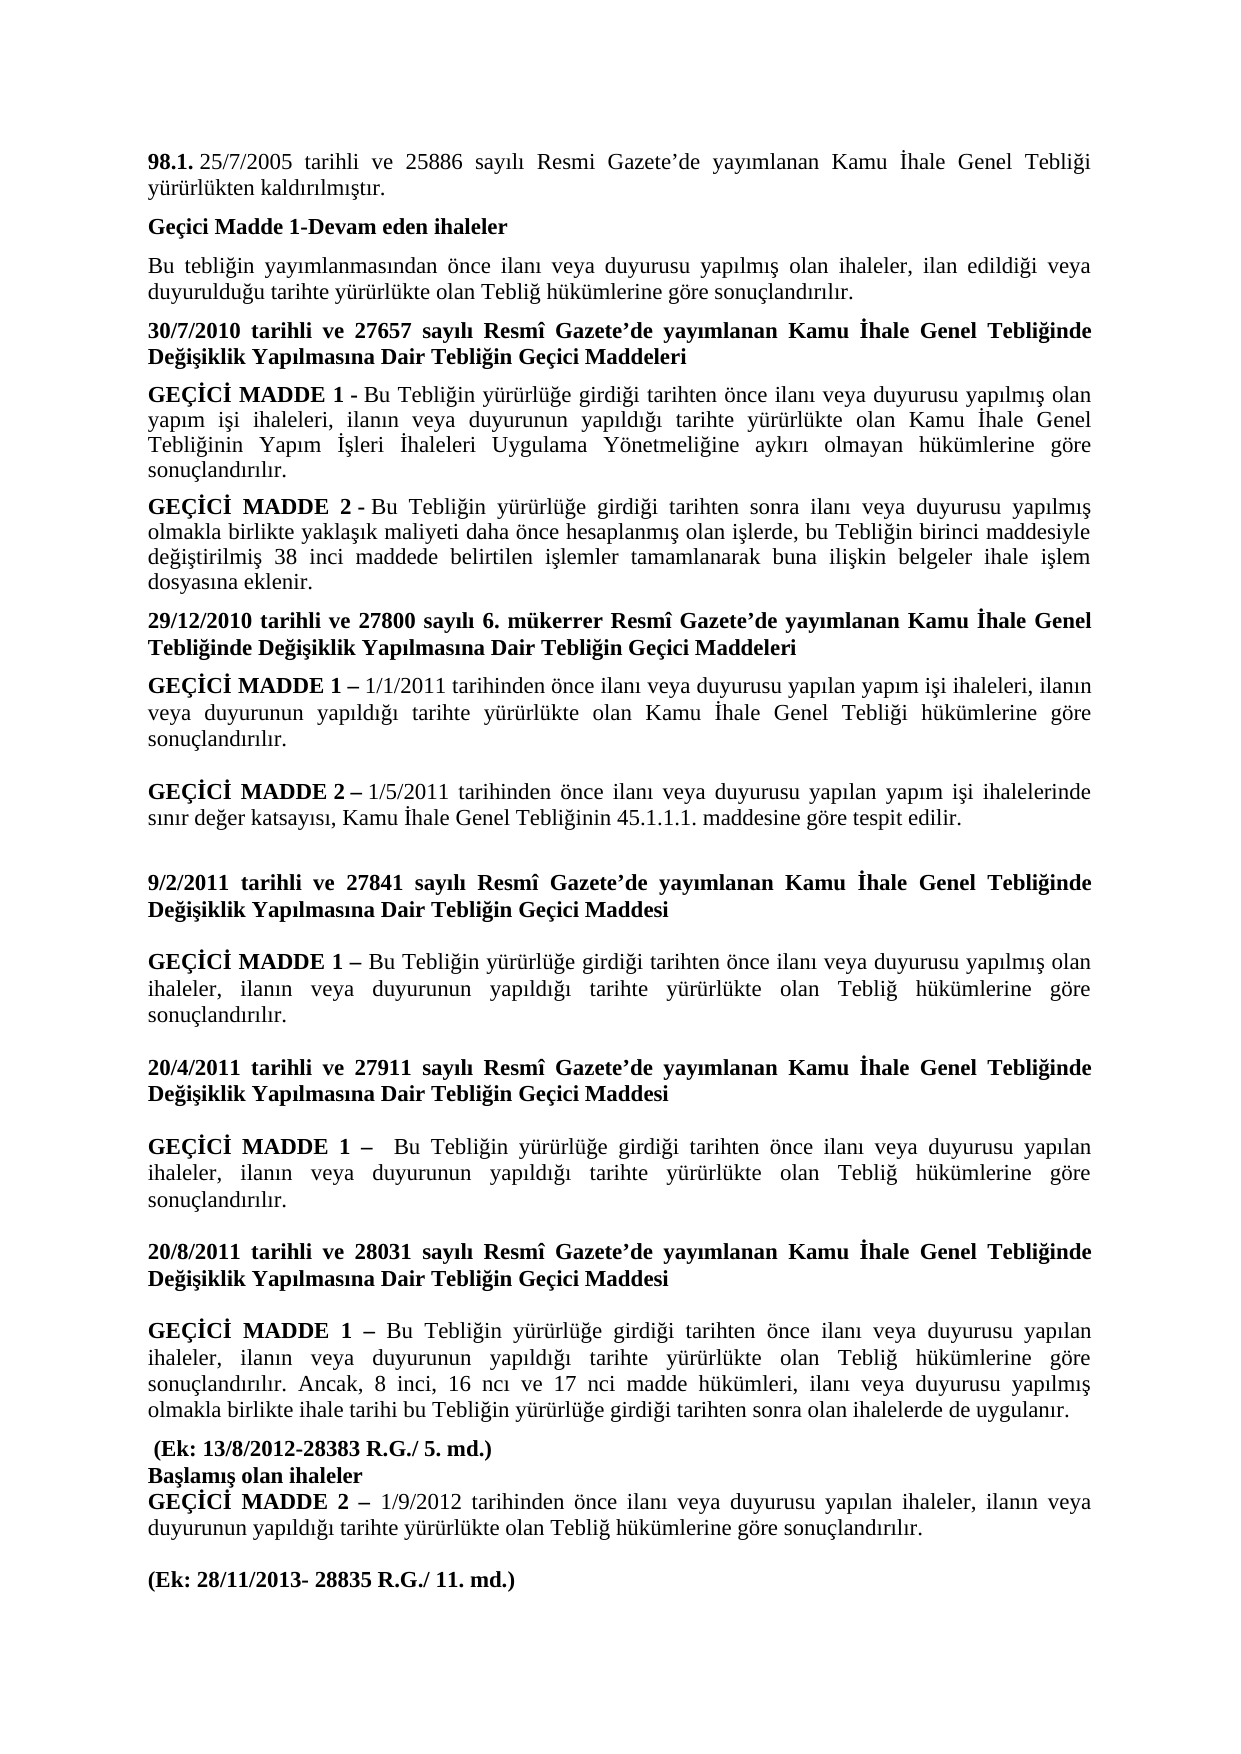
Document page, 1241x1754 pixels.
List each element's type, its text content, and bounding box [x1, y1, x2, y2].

text Geçici Madde 1-Devam eden ihaleler [148, 213, 1092, 239]
text (Ek: 13/8/2012-28383 R.G./ 5. md.) [148, 1435, 1092, 1462]
text GEÇİCİ MADDE 1 - Bu Tebliğin yürürlüğe girdiği tarihten önce ilanı veya duyurusu yapılmış olan yapım işi ihaleleri, ilanın veya duyurunun yapıldığı tarihte yürürlükte olan Kamu İhale Genel Tebliğinin Yapım İşleri İhaleleri Uygulama Yönetmeliğine aykırı olmayan hükümlerine göre sonuçlandırılır. [148, 382, 1092, 482]
text 29/12/2010 tarihli ve 27800 sayılı 6. mükerrer Resmî Gazete’de yayımlanan Kamu İhale Genel Tebliğinde Değişiklik Yapılmasına Dair Tebliğin Geçici Maddeleri [148, 607, 1092, 660]
text 30/7/2010 tarihli ve 27657 sayılı Resmî Gazete’de yayımlanan Kamu İhale Genel Tebliğinde Değişiklik Yapılmasına Dair Tebliğin Geçici Maddeleri [148, 317, 1092, 370]
text GEÇİCİ MADDE 1 – Bu Tebliğin yürürlüğe girdiği tarihten önce ilanı veya duyurusu yapılan ihaleler, ilanın veya duyurunun yapıldığı tarihte yürürlükte olan Tebliğ hükümlerine göre sonuçlandırılır. Ancak, 8 inci, 16 ncı ve 17 nci madde hükümleri, ilanı veya duyurusu yapılmış olmakla birlikte ihale tarihi bu Tebliğin yürürlüğe girdiği tarihten sonra olan ihalelerde de uygulanır. [148, 1317, 1092, 1423]
text 20/4/2011 tarihli ve 27911 sayılı Resmî Gazete’de yayımlanan Kamu İhale Genel Tebliğinde Değişiklik Yapılmasına Dair Tebliğin Geçici Maddesi [148, 1054, 1092, 1107]
text GEÇİCİ MADDE 2 – 1/9/2012 tarihinden önce ilanı veya duyurusu yapılan ihaleler, ilanın veya duyurunun yapıldığı tarihte yürürlükte olan Tebliğ hükümlerine göre sonuçlandırılır. [148, 1488, 1092, 1541]
text GEÇİCİ MADDE 2 - Bu Tebliğin yürürlüğe girdiği tarihten sonra ilanı veya duyurusu yapılmış olmakla birlikte yaklaşık maliyeti daha önce hesaplanmış olan işlerde, bu Tebliğin birinci maddesiyle değiştirilmiş 38 inci maddede belirtilen işlemler tamamlanarak buna ilişkin belgeler ihale işlem dosyasına eklenir. [148, 495, 1092, 595]
text GEÇİCİ MADDE 2 – 1/5/2011 tarihinden önce ilanı veya duyurusu yapılan yapım işi ihalelerinde sınır değer katsayısı, Kamu İhale Genel Tebliğinin 45.1.1.1. maddesine göre tespit edilir. [148, 778, 1092, 831]
text 20/8/2011 tarihli ve 28031 sayılı Resmî Gazete’de yayımlanan Kamu İhale Genel Tebliğinde Değişiklik Yapılmasına Dair Tebliğin Geçici Maddesi [148, 1238, 1092, 1291]
text GEÇİCİ MADDE 1 – 1/1/2011 tarihinden önce ilanı veya duyurusu yapılan yapım işi ihaleleri, ilanın veya duyurunun yapıldığı tarihte yürürlükte olan Kamu İhale Genel Tebliği hükümlerine göre sonuçlandırılır. [148, 672, 1092, 751]
text Bu tebliğin yayımlanmasından önce ilanı veya duyurusu yapılmış olan ihaleler, ilan edildiği veya duyurulduğu tarihte yürürlükte olan Tebliğ hükümlerine göre sonuçlandırılır. [148, 252, 1092, 304]
text GEÇİCİ MADDE 1 – Bu Tebliğin yürürlüğe girdiği tarihten önce ilanı veya duyurusu yapılan ihaleler, ilanın veya duyurunun yapıldığı tarihte yürürlükte olan Tebliğ hükümlerine göre sonuçlandırılır. [148, 1133, 1092, 1212]
text 98.1. 25/7/2005 tarihli ve 25886 sayılı Resmi Gazete’de yayımlanan Kamu İhale Genel Tebliği yürürlükten kaldırılmıştır. [148, 148, 1092, 200]
text 9/2/2011 tarihli ve 27841 sayılı Resmî Gazete’de yayımlanan Kamu İhale Genel Tebliğinde Değişiklik Yapılmasına Dair Tebliğin Geçici Maddesi [148, 869, 1092, 922]
text GEÇİCİ MADDE 1 – Bu Tebliğin yürürlüğe girdiği tarihten önce ilanı veya duyurusu yapılmış olan ihaleler, ilanın veya duyurunun yapıldığı tarihte yürürlükte olan Tebliğ hükümlerine göre sonuçlandırılır. [148, 948, 1092, 1027]
text Başlamış olan ihaleler [148, 1462, 1092, 1488]
text (Ek: 28/11/2013- 28835 R.G./ 11. md.) [148, 1567, 1092, 1592]
